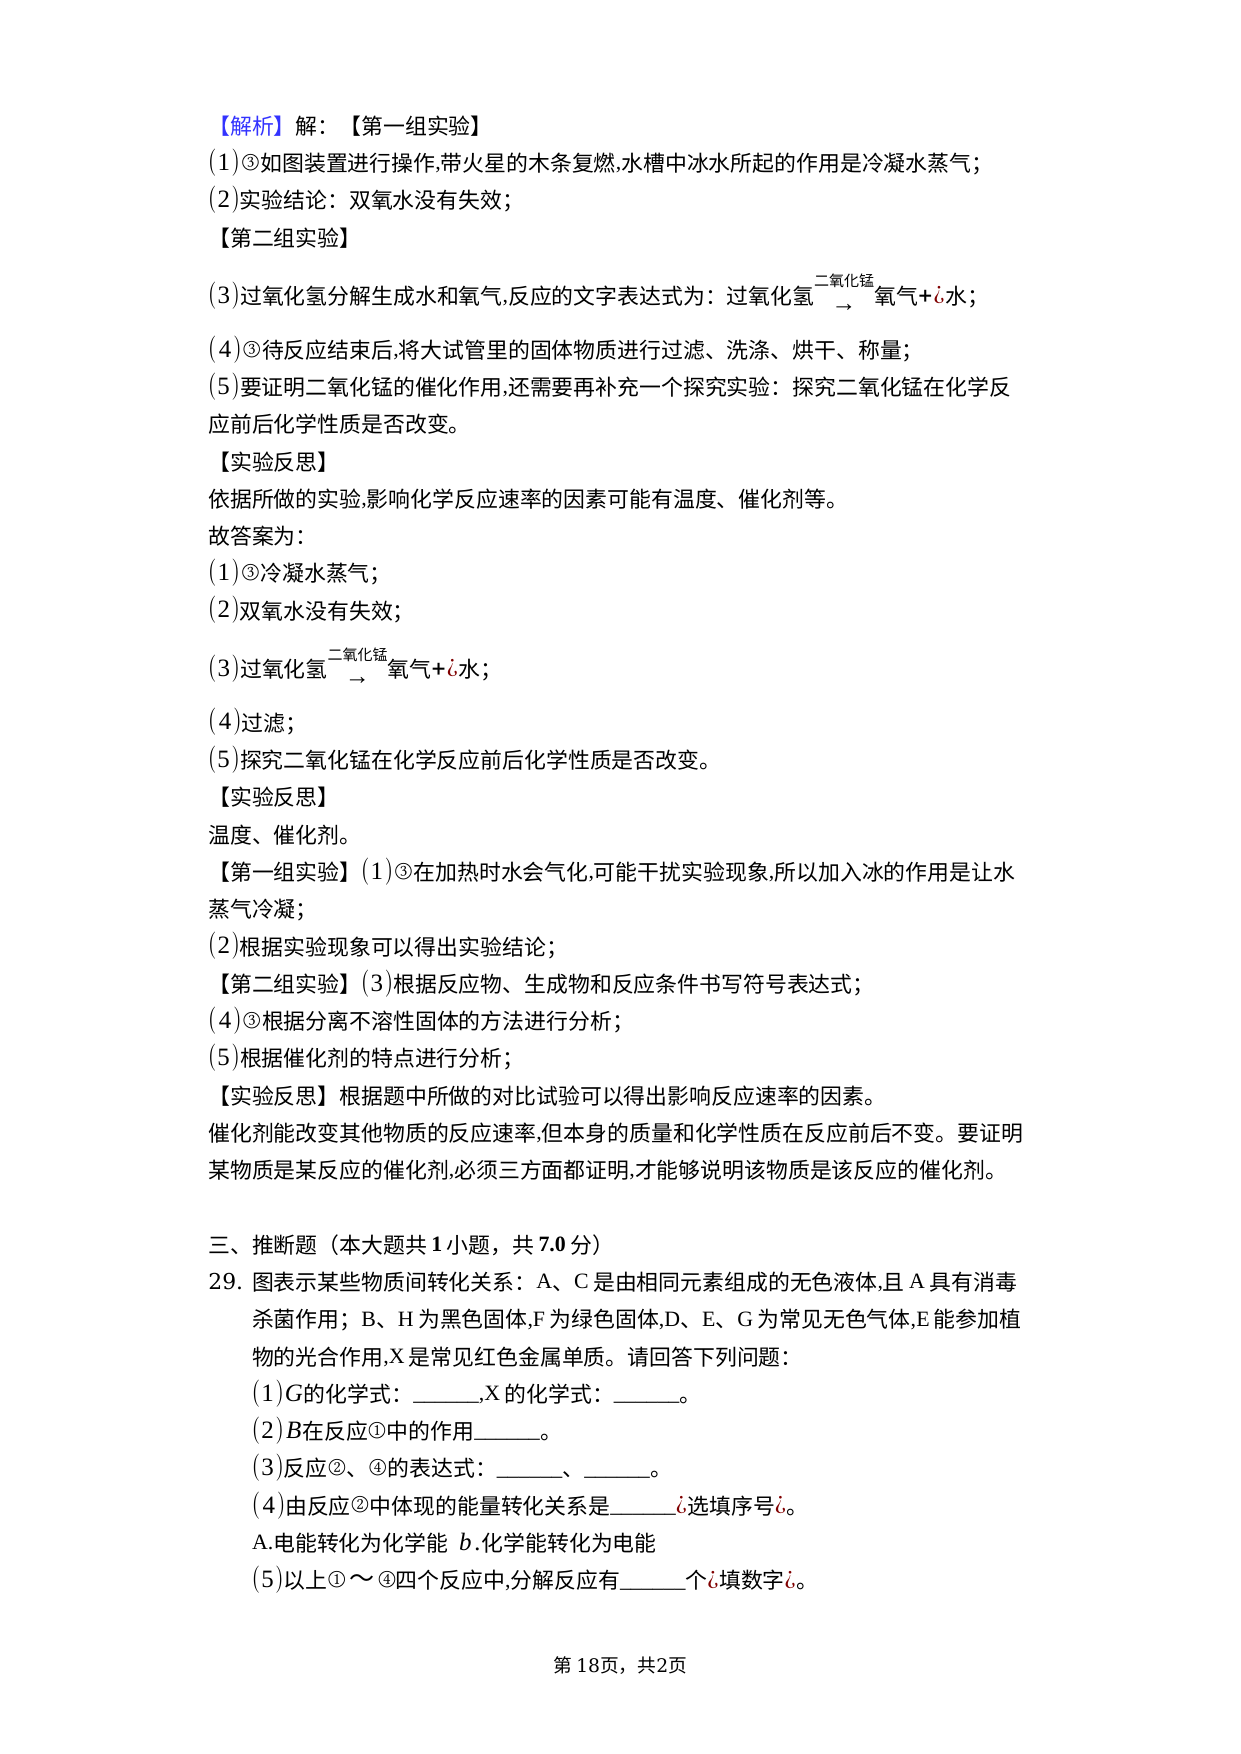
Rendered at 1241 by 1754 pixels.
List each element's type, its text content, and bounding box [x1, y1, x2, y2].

list 【解析】解：【第一组实验】 如图装置进行操作,带火星的木条复燃,水槽中冰水所起的作用是冷凝水蒸气； 实验结论：双氧水没有失效； 【第二组实验】 过氧化氢分解生成水和氧气,反应的文字表达式为：过氧化氢氧气水； 待反应结束后,将大试管里的固体物质进行过滤、洗涤、烘干、称量； 要证明二氧化锰的催化作用,还需要再补充一个探究实验：探究二氧化锰在化学反应前后化学性质是否改变。 【实验反思】 依据所做的实验,影响化学反应速率的因素可能有温度、催化剂等。 故答案为： 冷凝水蒸气； 双氧水没有失效； 过氧化氢氧气水； 过滤； 探究二氧化锰在化学反应前后化学性质是否改变。 【实验反思】 温度、催化剂。 【第一组实验】在加热时水会气化,可能干扰实验现象,所以加入冰的作用是让水蒸气冷凝； 根据实验现象可以得出实验结论； 【第二组实验】根据反应物、生成物和反应条件书写符号表达式； 根据分离不溶性固体的方法进行分析； 根据催化剂的特点进行分析； 【实验反思】根据题中所做的对比试验可以得出影响反应速率的因素。 催化剂能改变其他物质的反应速率,但本身的质量和化学性质在反应前后不变。要证明某物质是某反应的催化剂,必须三方面都证明,才能够说明该物质是该反应的催化剂。 [208, 108, 1032, 1223]
list 图表示某些物质间转化关系：A、C是由相同元素组成的无色液体,且A具有消毒杀菌作用；B、H为黑色固体,F为绿色固体,D、E、G为常见无色气体,E能参加植物的光合作用,X是常见红色金属单质。请回答下列问题： 的化学式：______,X的化学式：______。 在反应中的作用______。 反应、的表达式：______、______。 由反应中体现的能量转化关系是______选填序号。 A.电能转化为化学能 化学能转化为电能 以上四个反应中,分解反应有______个填数字。 [208, 1264, 1032, 1595]
list 三、推断题（本大题共1小题，共7.0分） [208, 1227, 1032, 1260]
